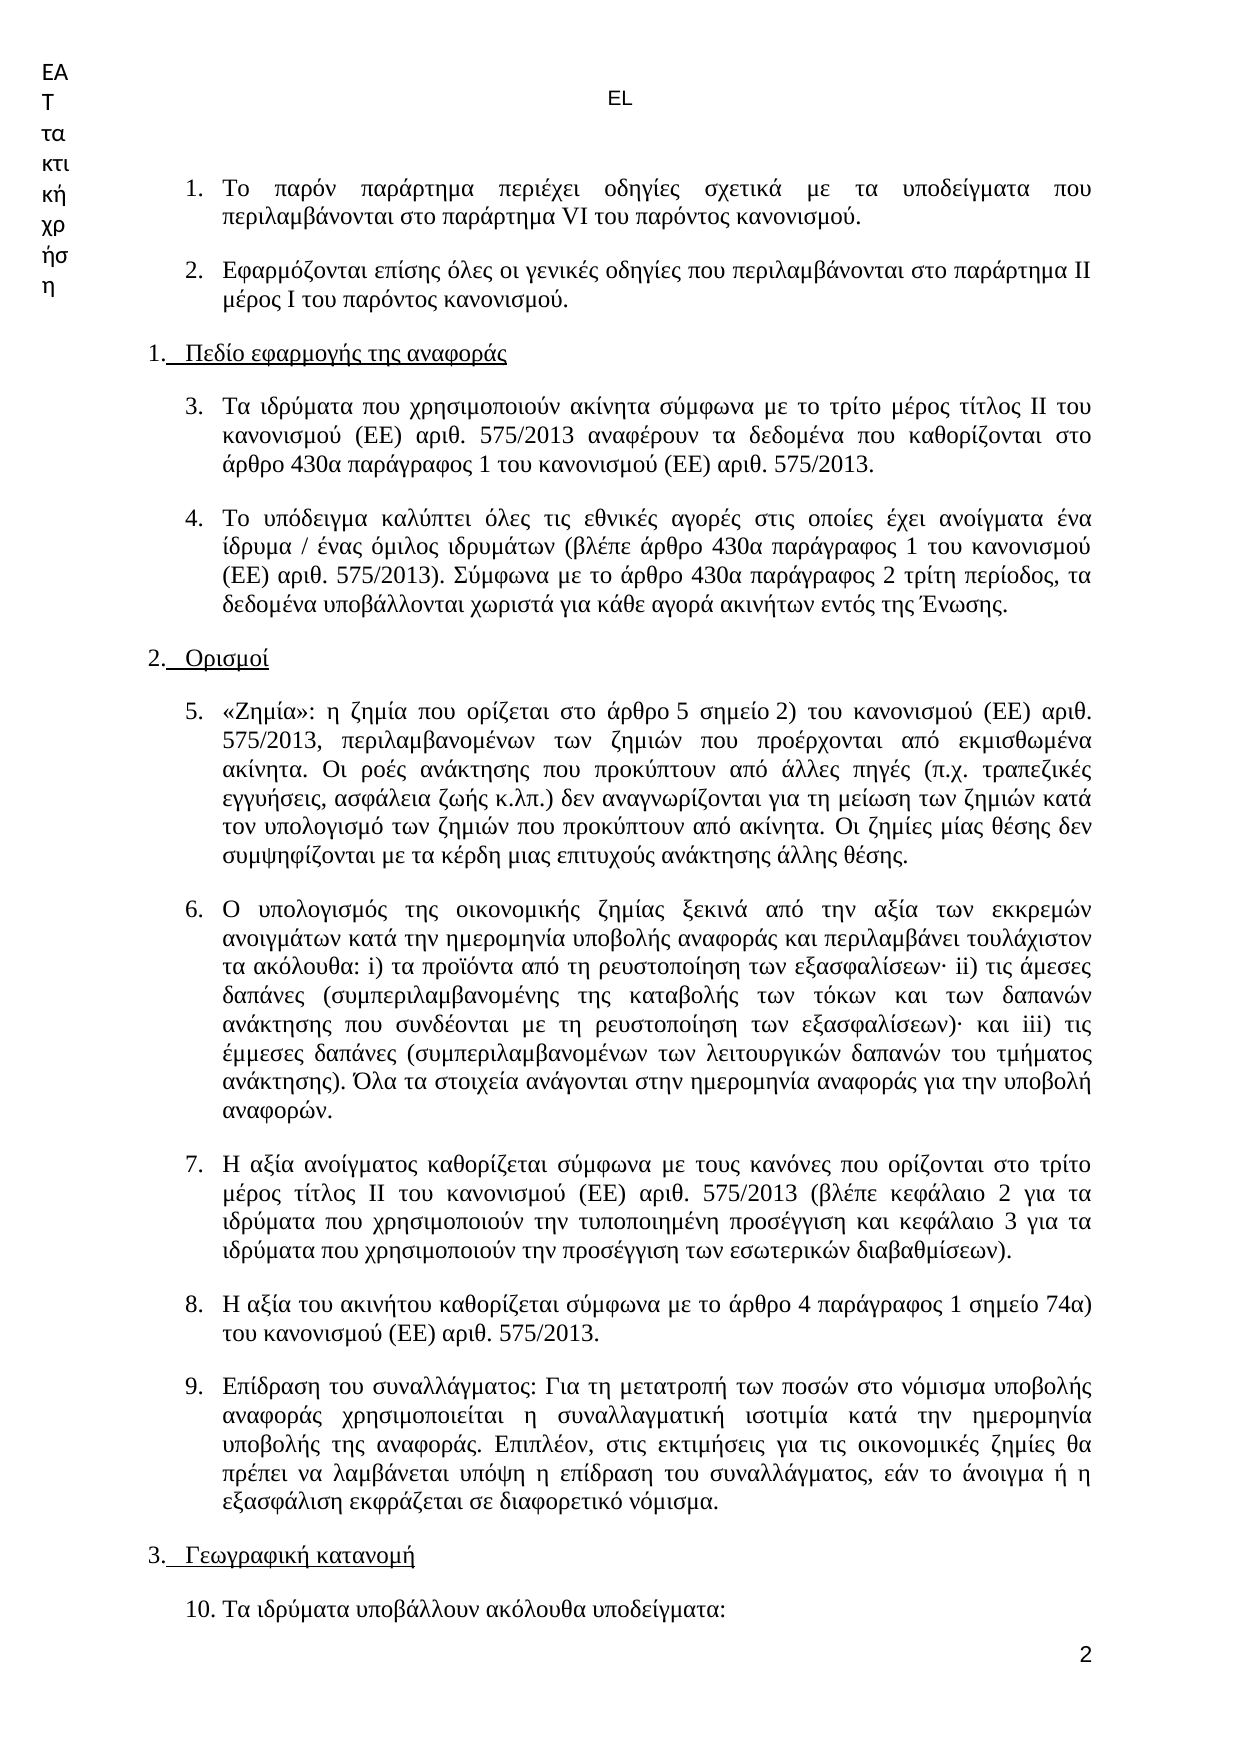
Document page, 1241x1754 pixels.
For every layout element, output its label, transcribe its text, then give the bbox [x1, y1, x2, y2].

list 2. Ορισμοί [148, 643, 1093, 671]
list 6. Ο υπολογισμός της οικονομικής ζημίας ξεκινά από την αξία των εκκρεμών ανοιγμάτων κατά την ημερομηνία υποβολής αναφοράς και περιλαμβάνει τουλάχιστον τα ακόλουθα: i) τα προϊόντα από τη ρευστοποίηση των εξασφαλίσεων· ii) τις άμεσες δαπάνες (συμπεριλαμβανομένης της καταβολής των τόκων και των δαπανών ανάκτησης που συνδέονται με τη ρευστοποίηση των εξασφαλίσεων)· και iii) τις έμμεσες δαπάνες (συμπεριλαμβανομένων των λειτουργικών δαπανών του τμήματος ανάκτησης). Όλα τα στοιχεία ανάγονται στην ημερομηνία αναφοράς για την υποβολή αναφορών. [185, 894, 1093, 1124]
list 1. Το παρόν παράρτημα περιέχει οδηγίες σχετικά με τα υποδείγματα που περιλαμβάνονται στο παράρτημα VI του παρόντος κανονισμού. [185, 173, 1093, 230]
list 9. Επίδραση του συναλλάγματος: Για τη μετατροπή των ποσών στο νόμισμα υποβολής αναφοράς χρησιμοποιείται η συναλλαγματική ισοτιμία κατά την ημερομηνία υποβολής της αναφοράς. Επιπλέον, στις εκτιμήσεις για τις οικονομικές ζημίες θα πρέπει να λαμβάνεται υπόψη η επίδραση του συναλλάγματος, εάν το άνοιγμα ή η εξασφάλιση εκφράζεται σε διαφορετικό νόμισμα. [185, 1371, 1093, 1515]
list 3. Τα ιδρύματα που χρησιμοποιούν ακίνητα σύμφωνα με το τρίτο μέρος τίτλος II του κανονισμού (ΕΕ) αριθ. 575/2013 αναφέρουν τα δεδομένα που καθορίζονται στο άρθρο 430α παράγραφος 1 του κανονισμού (ΕΕ) αριθ. 575/2013. [185, 391, 1093, 478]
list 5. «Ζημία»: η ζημία που ορίζεται στο άρθρο 5 σημείο 2) του κανονισμού (ΕΕ) αριθ. 575/2013, περιλαμβανομένων των ζημιών που προέρχονται από εκμισθωμένα ακίνητα. Οι ροές ανάκτησης που προκύπτουν από άλλες πηγές (π.χ. τραπεζικές εγγυήσεις, ασφάλεια ζωής κ.λπ.) δεν αναγνωρίζονται για τη μείωση των ζημιών κατά τον υπολογισμό των ζημιών που προκύπτουν από ακίνητα. Οι ζημίες μίας θέσης δεν συμψηφίζονται με τα κέρδη μιας επιτυχούς ανάκτησης άλλης θέσης. [185, 696, 1093, 869]
list 10. Τα ιδρύματα υποβάλλουν ακόλουθα υποδείγματα: [185, 1594, 1093, 1623]
list 8. Η αξία του ακινήτου καθορίζεται σύμφωνα με το άρθρο 4 παράγραφος 1 σημείο 74α) του κανονισμού (ΕΕ) αριθ. 575/2013. [185, 1289, 1093, 1346]
list 3. Γεωγραφική κατανομή [148, 1540, 1093, 1569]
list 4. Το υπόδειγμα καλύπτει όλες τις εθνικές αγορές στις οποίες έχει ανοίγματα ένα ίδρυμα / ένας όμιλος ιδρυμάτων (βλέπε άρθρο 430α παράγραφος 1 του κανονισμού (ΕΕ) αριθ. 575/2013). Σύμφωνα με το άρθρο 430α παράγραφος 2 τρίτη περίοδος, τα δεδομένα υποβάλλονται χωριστά για κάθε αγορά ακινήτων εντός της Ένωσης. [185, 503, 1093, 618]
list 7. Η αξία ανοίγματος καθορίζεται σύμφωνα με τους κανόνες που ορίζονται στο τρίτο μέρος τίτλος II του κανονισμού (ΕΕ) αριθ. 575/2013 (βλέπε κεφάλαιο 2 για τα ιδρύματα που χρησιμοποιούν την τυποποιημένη προσέγγιση και κεφάλαιο 3 για τα ιδρύματα που χρησιμοποιούν την προσέγγιση των εσωτερικών διαβαθμίσεων). [185, 1149, 1093, 1264]
list 1. Πεδίο εφαρμογής της αναφοράς [148, 338, 1093, 366]
list 2. Εφαρμόζονται επίσης όλες οι γενικές οδηγίες που περιλαμβάνονται στο παράρτημα II μέρος I του παρόντος κανονισμού. [185, 255, 1093, 313]
